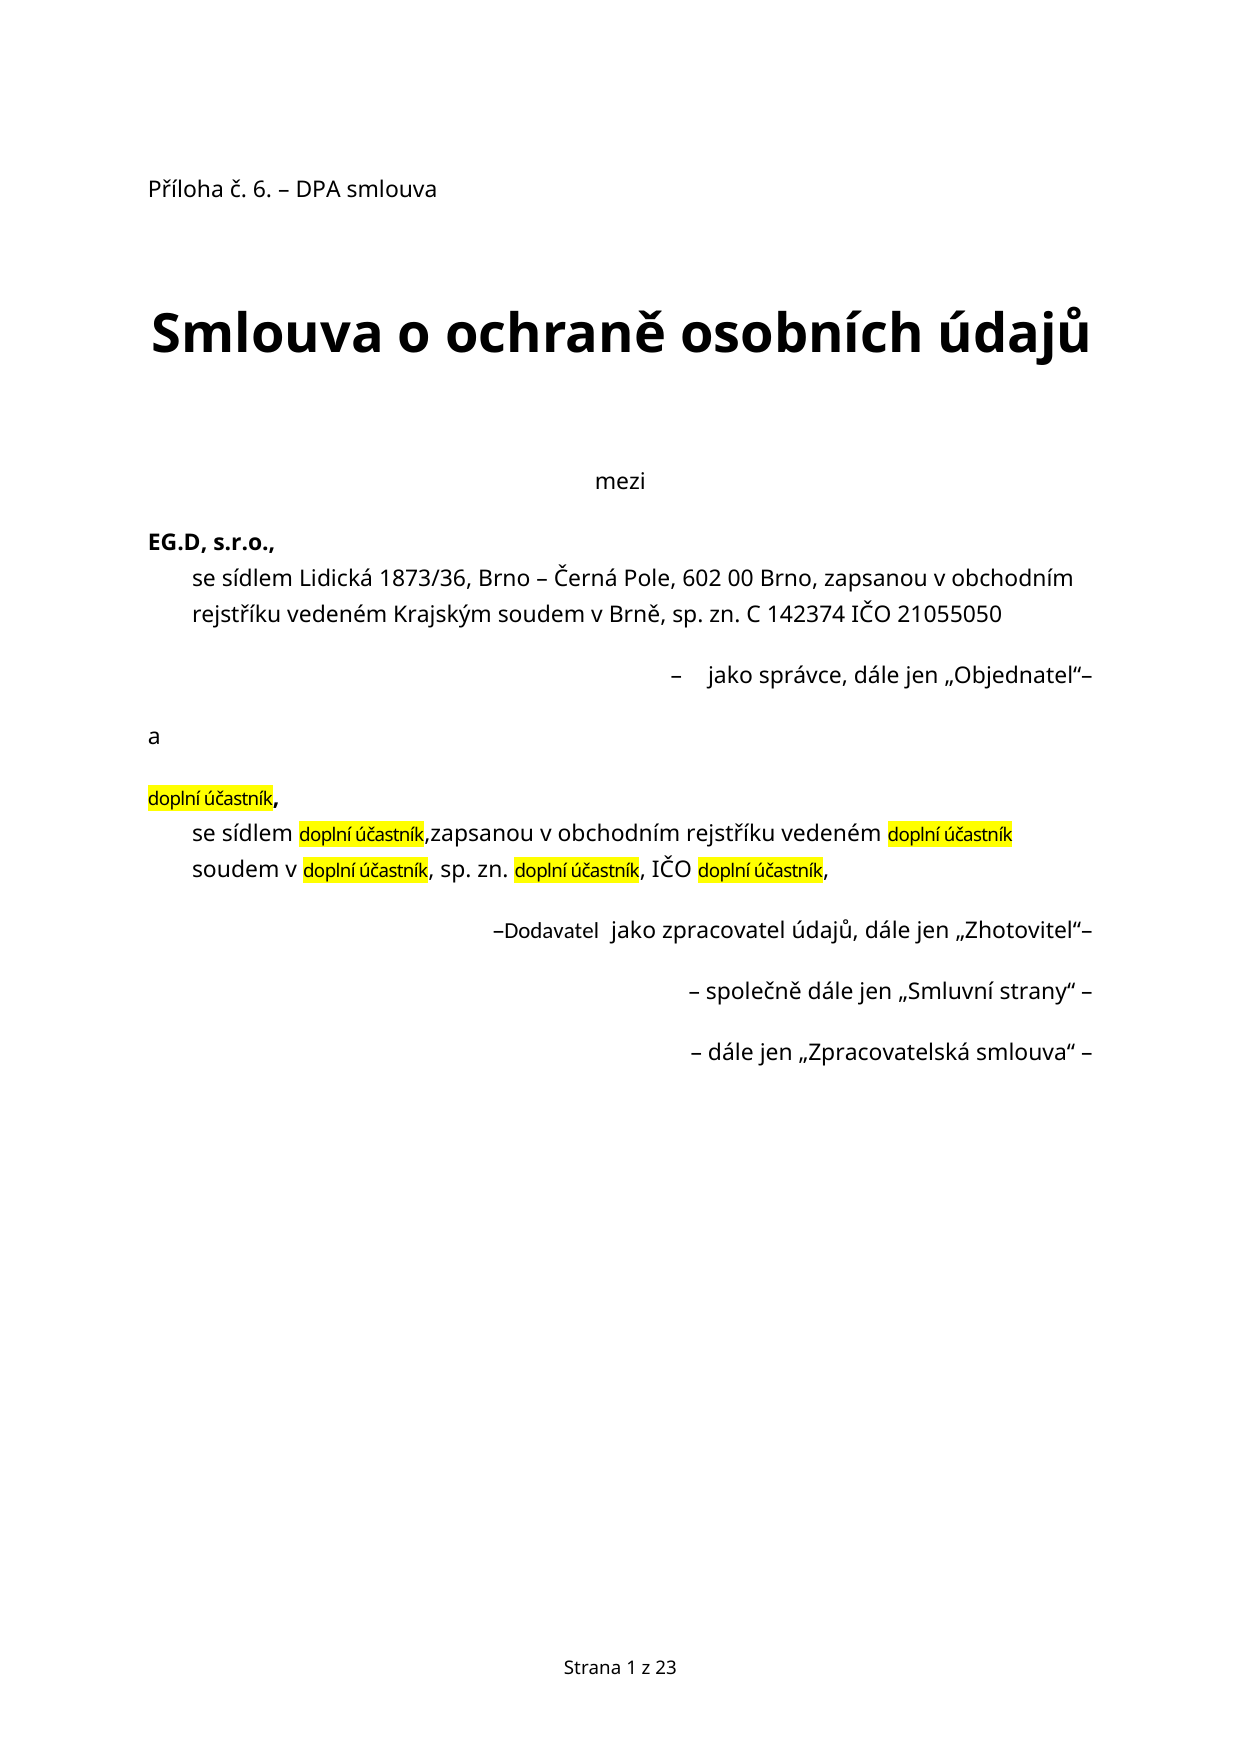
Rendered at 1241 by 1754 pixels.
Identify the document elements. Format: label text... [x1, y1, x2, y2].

title Smlouva o ochraně osobních údajů [148, 294, 1093, 368]
text a [148, 720, 1093, 751]
list jako správce, dále jen „Objednatel“– [185, 659, 1093, 690]
text –Dodavatel jako zpracovatel údajů, dále jen „Zhotovitel“– [148, 914, 1093, 945]
text – společně dále jen „Smluvní strany“ – [148, 974, 1093, 1006]
text – dále jen „Zpracovatelská smlouva“ – [148, 1036, 1093, 1067]
text Příloha č. 6. – DPA smlouva [148, 173, 1093, 204]
text EG.D, s.r.o., se sídlem Lidická 1873/36, Brno – Černá Pole, 602 00 Brno, zapsanou v obchodním rejstříku vedeném Krajským soudem v Brně, sp. zn. C 142374 IČO 21055050 [148, 526, 1093, 629]
text mezi [148, 465, 1093, 496]
text doplní účastník, se sídlem doplní účastník,zapsanou v obchodním rejstříku vedeném doplní účastník soudem v doplní účastník, sp. zn. doplní účastník, IČO doplní účastník, [148, 781, 1093, 884]
